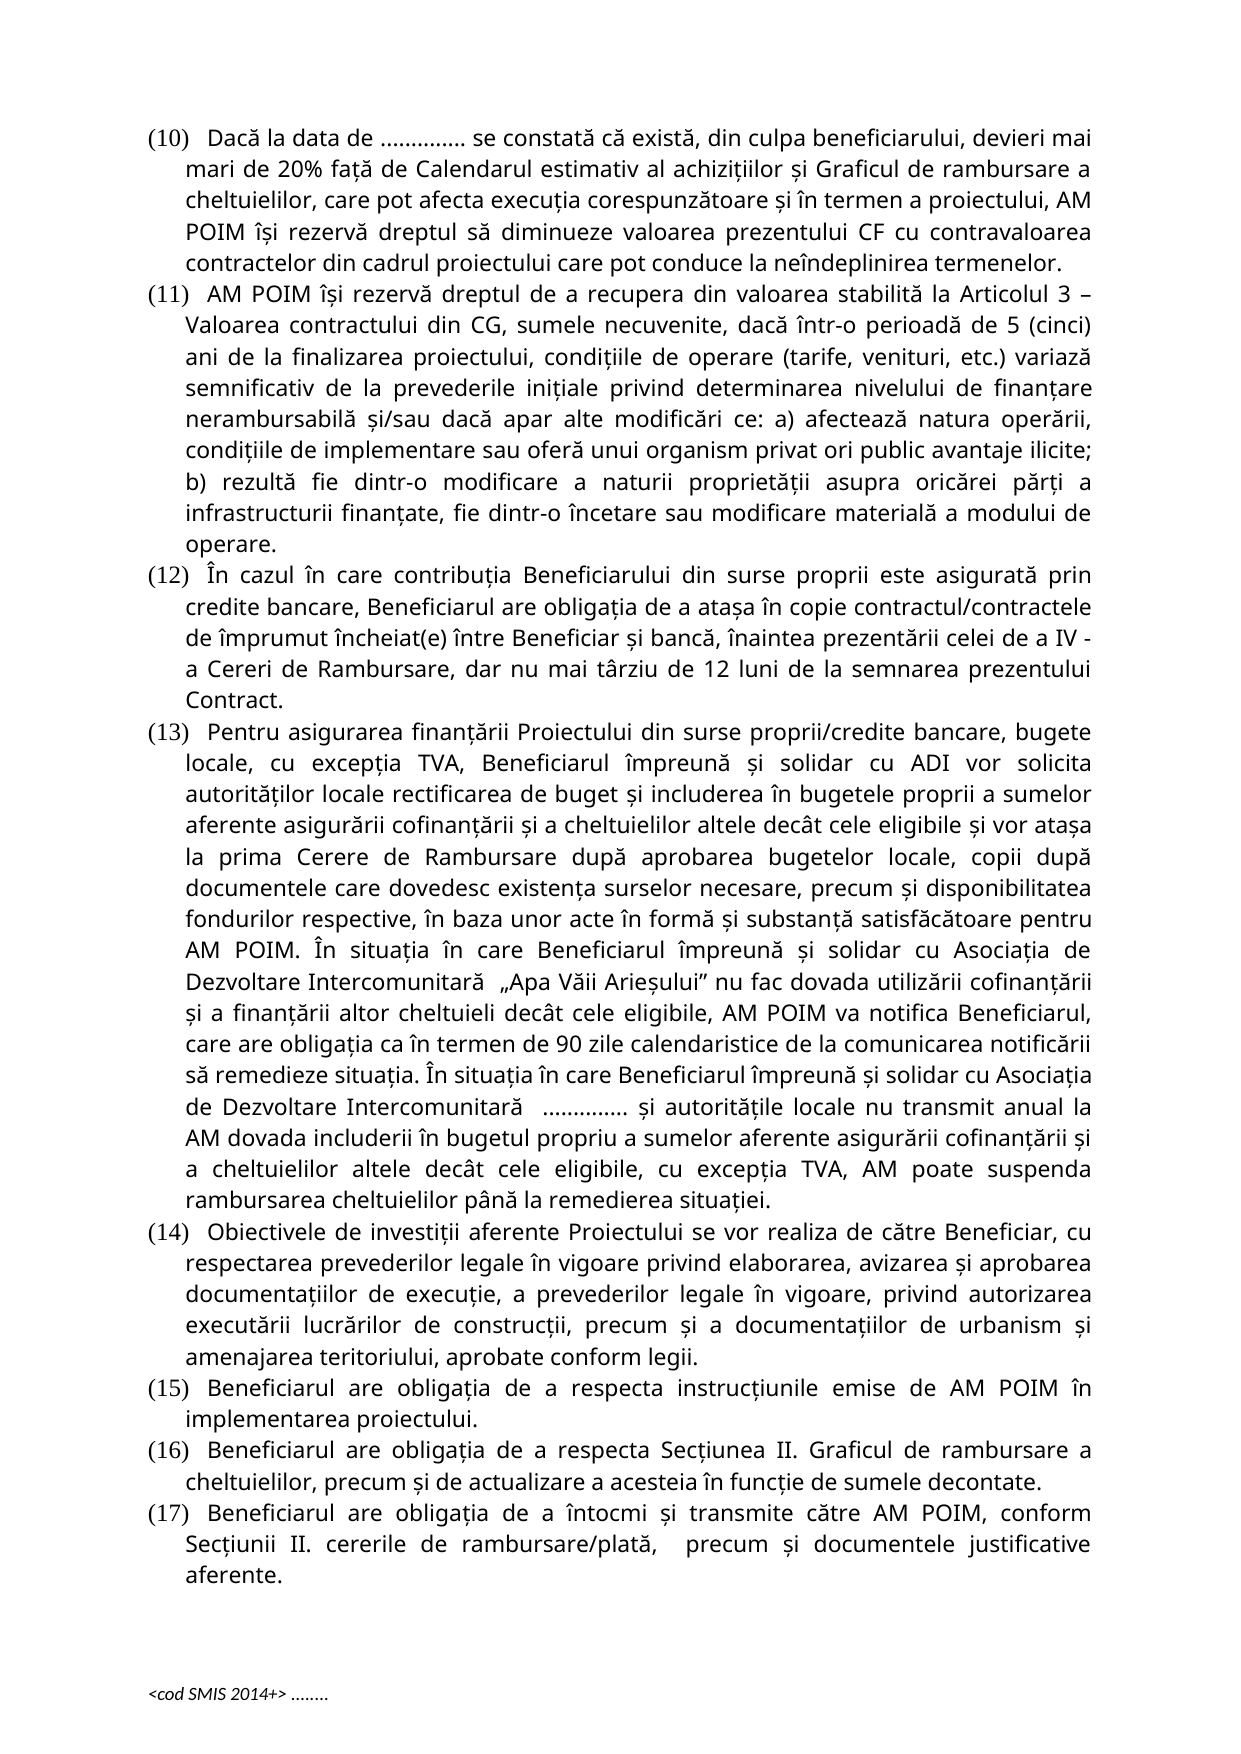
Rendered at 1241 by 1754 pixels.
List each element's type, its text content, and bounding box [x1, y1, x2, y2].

list Beneficiarul are obligaţia de a respecta Secţiunea II. Graficul de rambursare a cheltuielilor, precum şi de actualizare a acesteia în funcţie de sumele decontate. [148, 1434, 1092, 1497]
list Beneficiarul are obligaţia de a respecta instrucţiunile emise de AM POIM în implementarea proiectului. [148, 1372, 1092, 1434]
list Pentru asigurarea finanţării Proiectului din surse proprii/credite bancare, bugete locale, cu excepţia TVA, Beneficiarul împreună şi solidar cu ADI vor solicita autorităților locale rectificarea de buget și includerea în bugetele proprii a sumelor aferente asigurării cofinanţării şi a cheltuielilor altele decât cele eligibile și vor ataşa la prima Cerere de Rambursare după aprobarea bugetelor locale, copii după documentele care dovedesc existenţa surselor necesare, precum şi disponibilitatea fondurilor respective, în baza unor acte în formă şi substanţă satisfăcătoare pentru AM POIM. În situaţia în care Beneficiarul împreună şi solidar cu Asociația de Dezvoltare Intercomunitară „Apa Văii Arieșului” nu fac dovada utilizării cofinanţării şi a finanţării altor cheltuieli decât cele eligibile, AM POIM va notifica Beneficiarul, care are obligaţia ca în termen de 90 zile calendaristice de la comunicarea notificării să remedieze situaţia. În situaţia în care Beneficiarul împreună şi solidar cu Asociația de Dezvoltare Intercomunitară .............. și autoritățile locale nu transmit anual la AM dovada includerii în bugetul propriu a sumelor aferente asigurării cofinanțării şi a cheltuielilor altele decât cele eligibile, cu excepţia TVA, AM poate suspenda rambursarea cheltuielilor până la remedierea situaţiei. [148, 716, 1092, 1216]
list Dacă la data de .............. se constată că există, din culpa beneficiarului, devieri mai mari de 20% faţă de Calendarul estimativ al achizițiilor şi Graficul de rambursare a cheltuielilor, care pot afecta execuţia corespunzătoare şi în termen a proiectului, AM POIM îşi rezervă dreptul să diminueze valoarea prezentului CF cu contravaloarea contractelor din cadrul proiectului care pot conduce la neîndeplinirea termenelor. [148, 122, 1092, 278]
list În cazul în care contribuţia Beneficiarului din surse proprii este asigurată prin credite bancare, Beneficiarul are obligaţia de a ataşa în copie contractul/contractele de împrumut încheiat(e) între Beneficiar şi bancă, înaintea prezentării celei de a IV - a Cereri de Rambursare, dar nu mai târziu de 12 luni de la semnarea prezentului Contract. [148, 559, 1092, 716]
list Obiectivele de investiţii aferente Proiectului se vor realiza de către Beneficiar, cu respectarea prevederilor legale în vigoare privind elaborarea, avizarea şi aprobarea documentaţiilor de execuţie, a prevederilor legale în vigoare, privind autorizarea executării lucrărilor de construcții, precum şi a documentațiilor de urbanism şi amenajarea teritoriului, aprobate conform legii. [148, 1216, 1092, 1372]
list Beneficiarul are obligaţia de a întocmi şi transmite către AM POIM, conform Secţiunii II. cererile de rambursare/plată, precum şi documentele justificative aferente. [148, 1497, 1092, 1591]
list AM POIM îşi rezervă dreptul de a recupera din valoarea stabilită la Articolul 3 – Valoarea contractului din CG, sumele necuvenite, dacă într-o perioadă de 5 (cinci) ani de la finalizarea proiectului, condiţiile de operare (tarife, venituri, etc.) variază semnificativ de la prevederile iniţiale privind determinarea nivelului de finanţare nerambursabilă şi/sau dacă apar alte modificări ce: a) afectează natura operării, condiţiile de implementare sau oferă unui organism privat ori public avantaje ilicite; b) rezultă fie dintr-o modificare a naturii proprietăţii asupra oricărei părţi a infrastructurii finanţate, fie dintr-o încetare sau modificare materială a modului de operare. [148, 278, 1092, 559]
